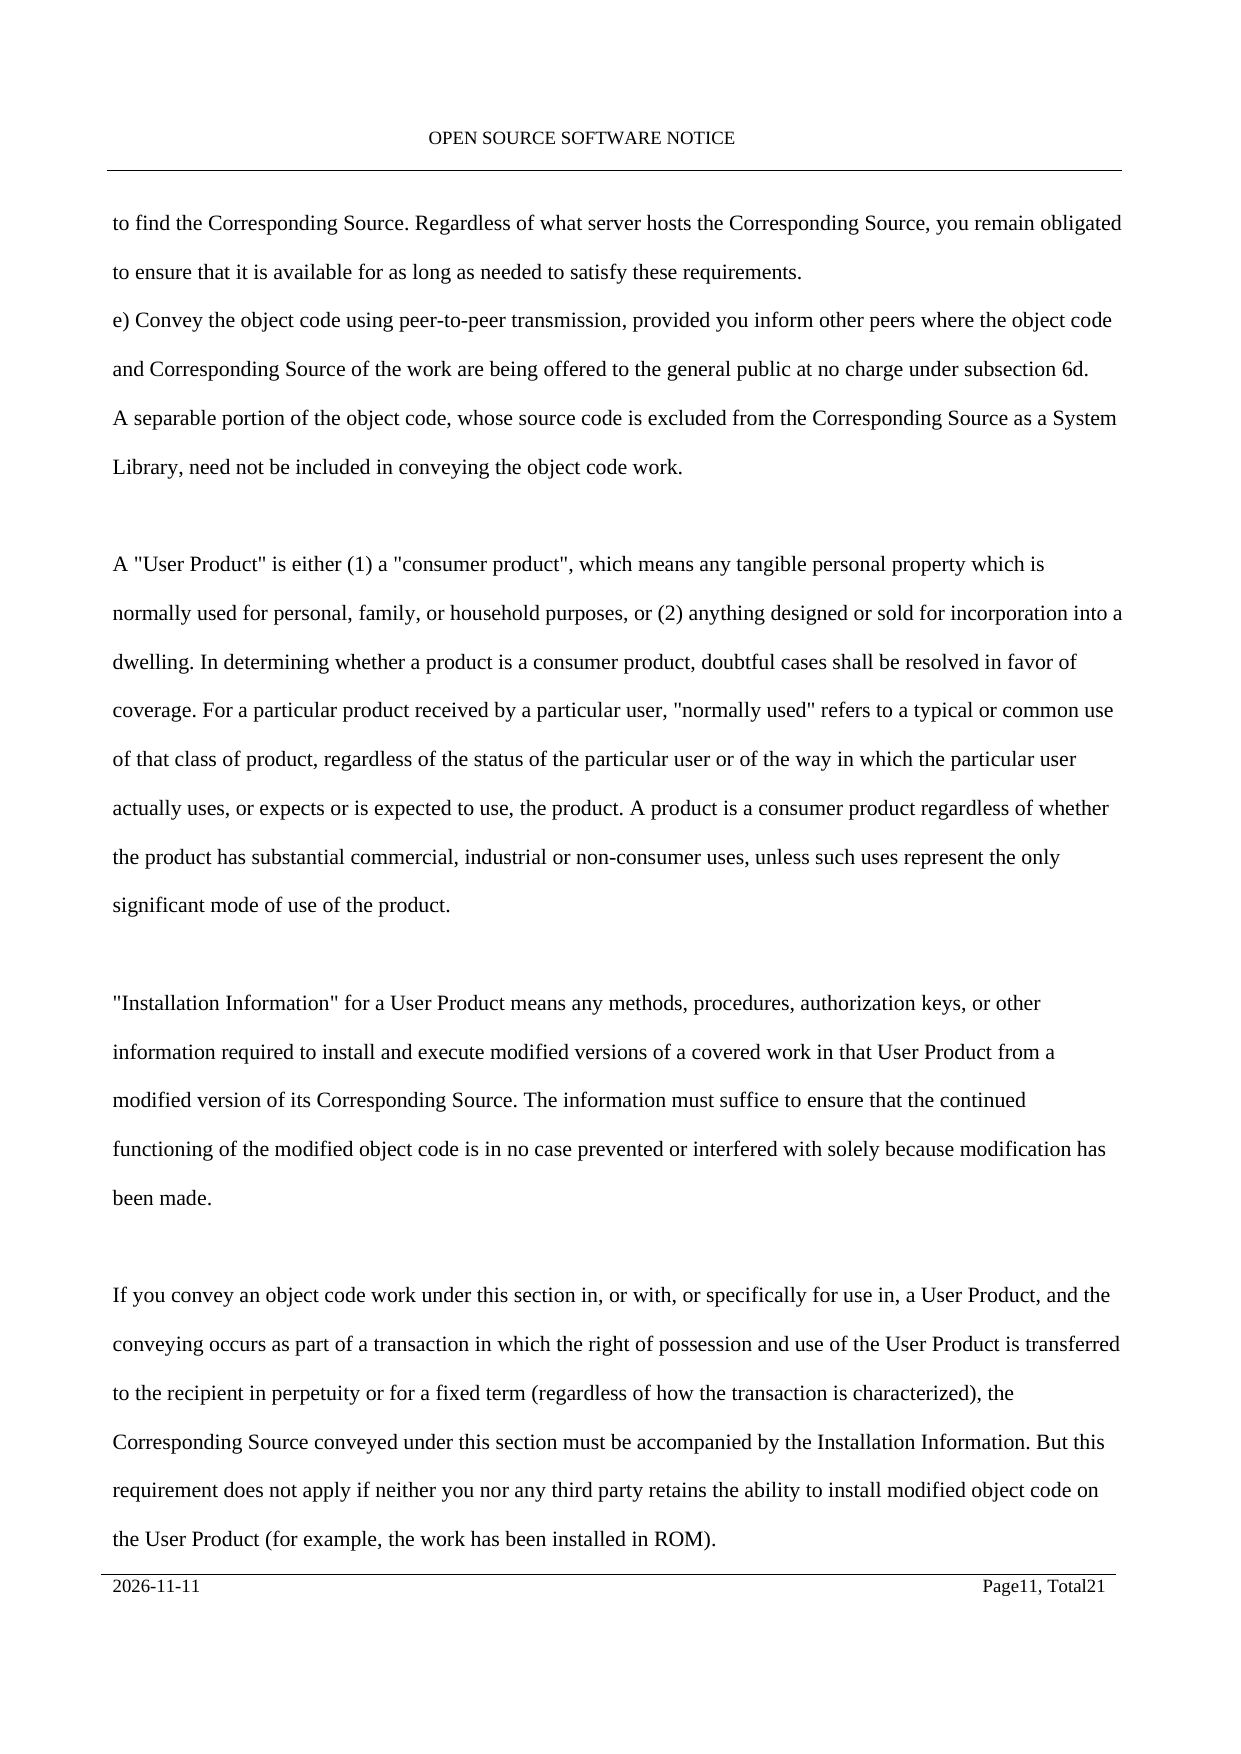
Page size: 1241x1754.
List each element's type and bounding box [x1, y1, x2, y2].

text [112, 206, 1128, 1555]
